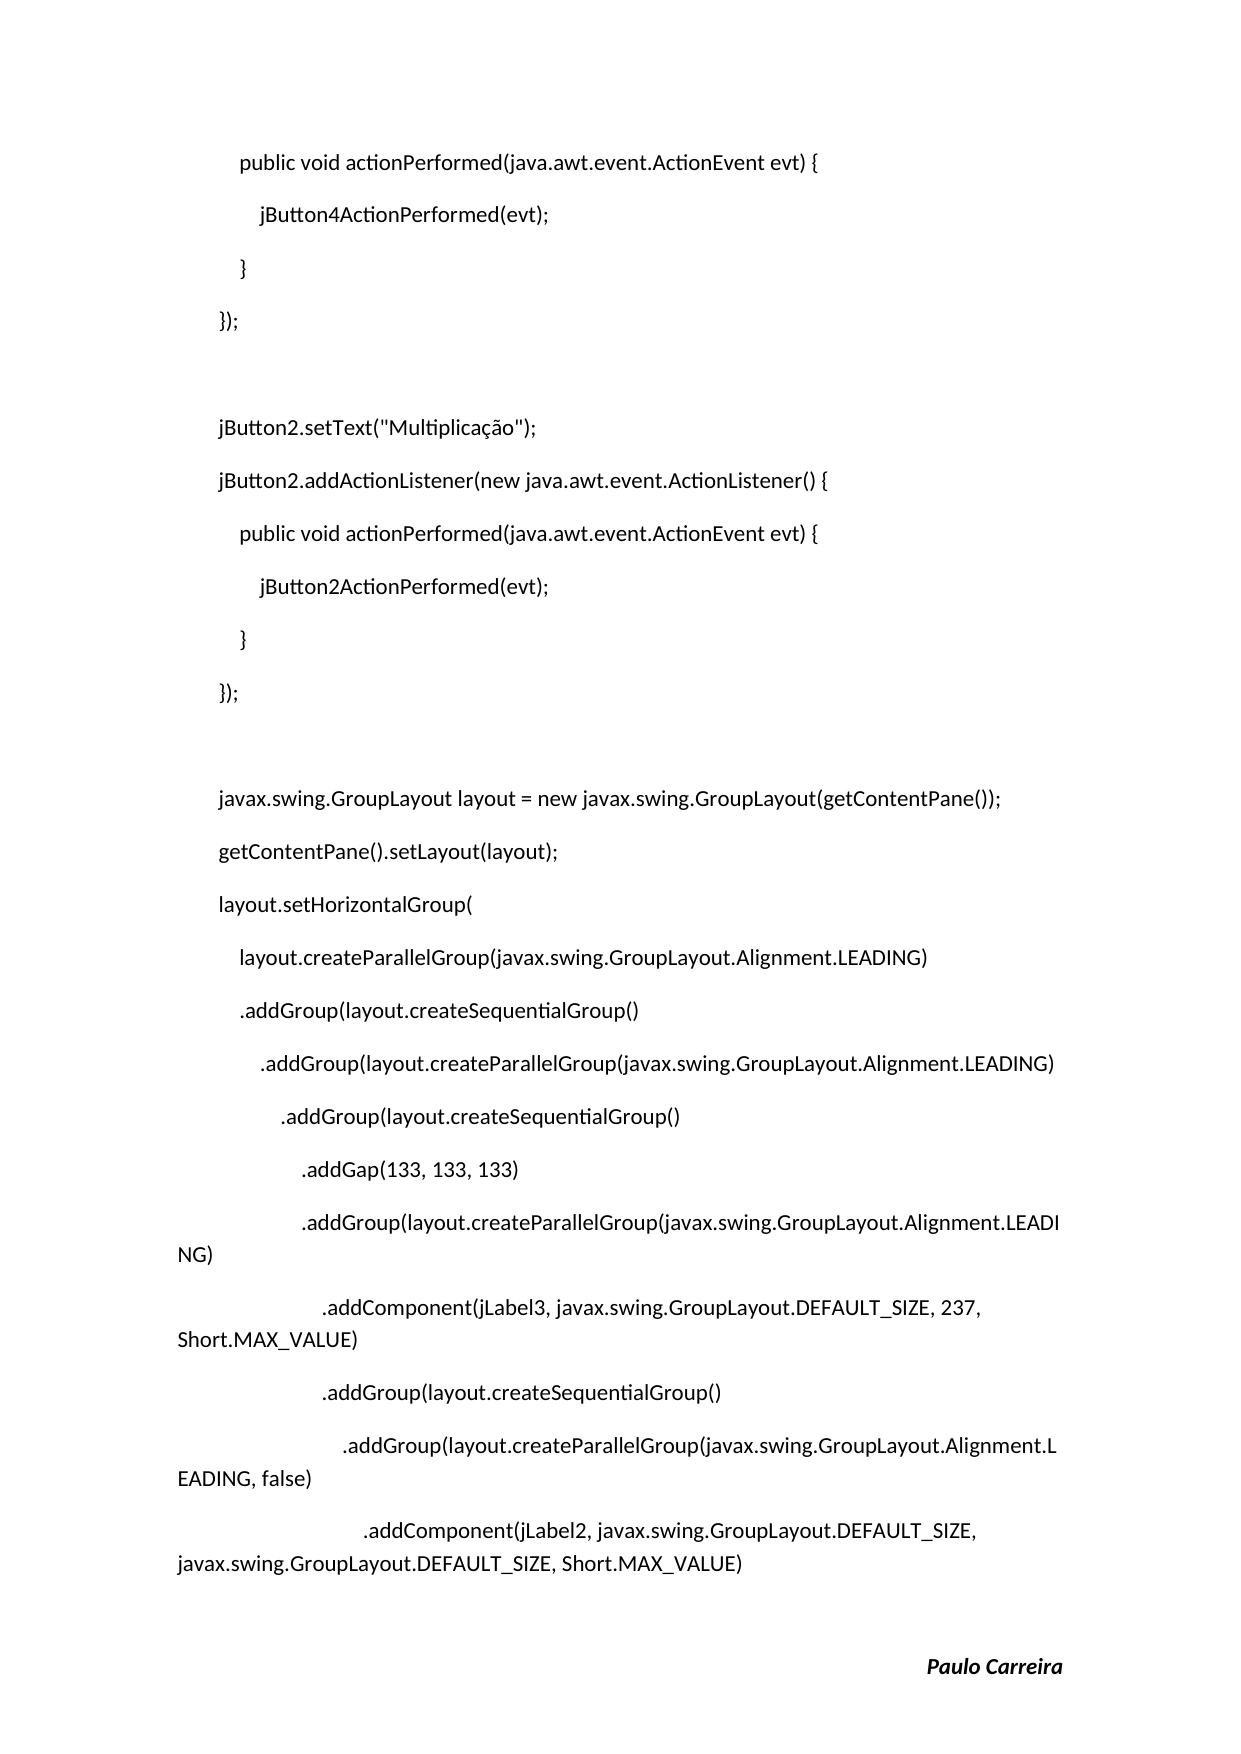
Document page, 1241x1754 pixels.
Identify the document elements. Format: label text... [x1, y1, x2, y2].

text layout.createParallelGroup(javax.swing.GroupLayout.Alignment.LEADING) [177, 943, 1063, 971]
text .addComponent(jLabel3, javax.swing.GroupLayout.DEFAULT_SIZE, 237, Short.MAX_VALUE) [177, 1293, 1063, 1353]
text .addGroup(layout.createSequentialGroup() [177, 996, 1063, 1024]
text javax.swing.GroupLayout layout = new javax.swing.GroupLayout(getContentPane()); [177, 784, 1063, 812]
text } [177, 254, 1063, 282]
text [177, 148, 1063, 176]
text .addGroup(layout.createSequentialGroup() [177, 1102, 1063, 1130]
text }); [177, 678, 1063, 706]
text }); [177, 307, 1063, 335]
text .addGroup(layout.createParallelGroup(javax.swing.GroupLayout.Alignment.LEADING) [177, 1208, 1063, 1268]
text jButton2.setText("Multiplicação"); [177, 413, 1063, 441]
text public void actionPerformed(java.awt.event.ActionEvent evt) { [177, 519, 1063, 547]
text .addGroup(layout.createParallelGroup(javax.swing.GroupLayout.Alignment.LEADING) [177, 1049, 1063, 1077]
text layout.setHorizontalGroup( [177, 890, 1063, 918]
text .addComponent(jLabel2, javax.swing.GroupLayout.DEFAULT_SIZE, javax.swing.GroupLayout.DEFAULT_SIZE, Short.MAX_VALUE) [177, 1517, 1063, 1577]
text jButton2ActionPerformed(evt); [177, 572, 1063, 600]
text .addGroup(layout.createSequentialGroup() [177, 1378, 1063, 1406]
text jButton4ActionPerformed(evt); [177, 201, 1063, 229]
text getContentPane().setLayout(layout); [177, 837, 1063, 865]
text jButton2.addActionListener(new java.awt.event.ActionListener() { [177, 466, 1063, 494]
text } [177, 625, 1063, 653]
text .addGap(133, 133, 133) [177, 1155, 1063, 1183]
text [177, 1431, 1063, 1492]
